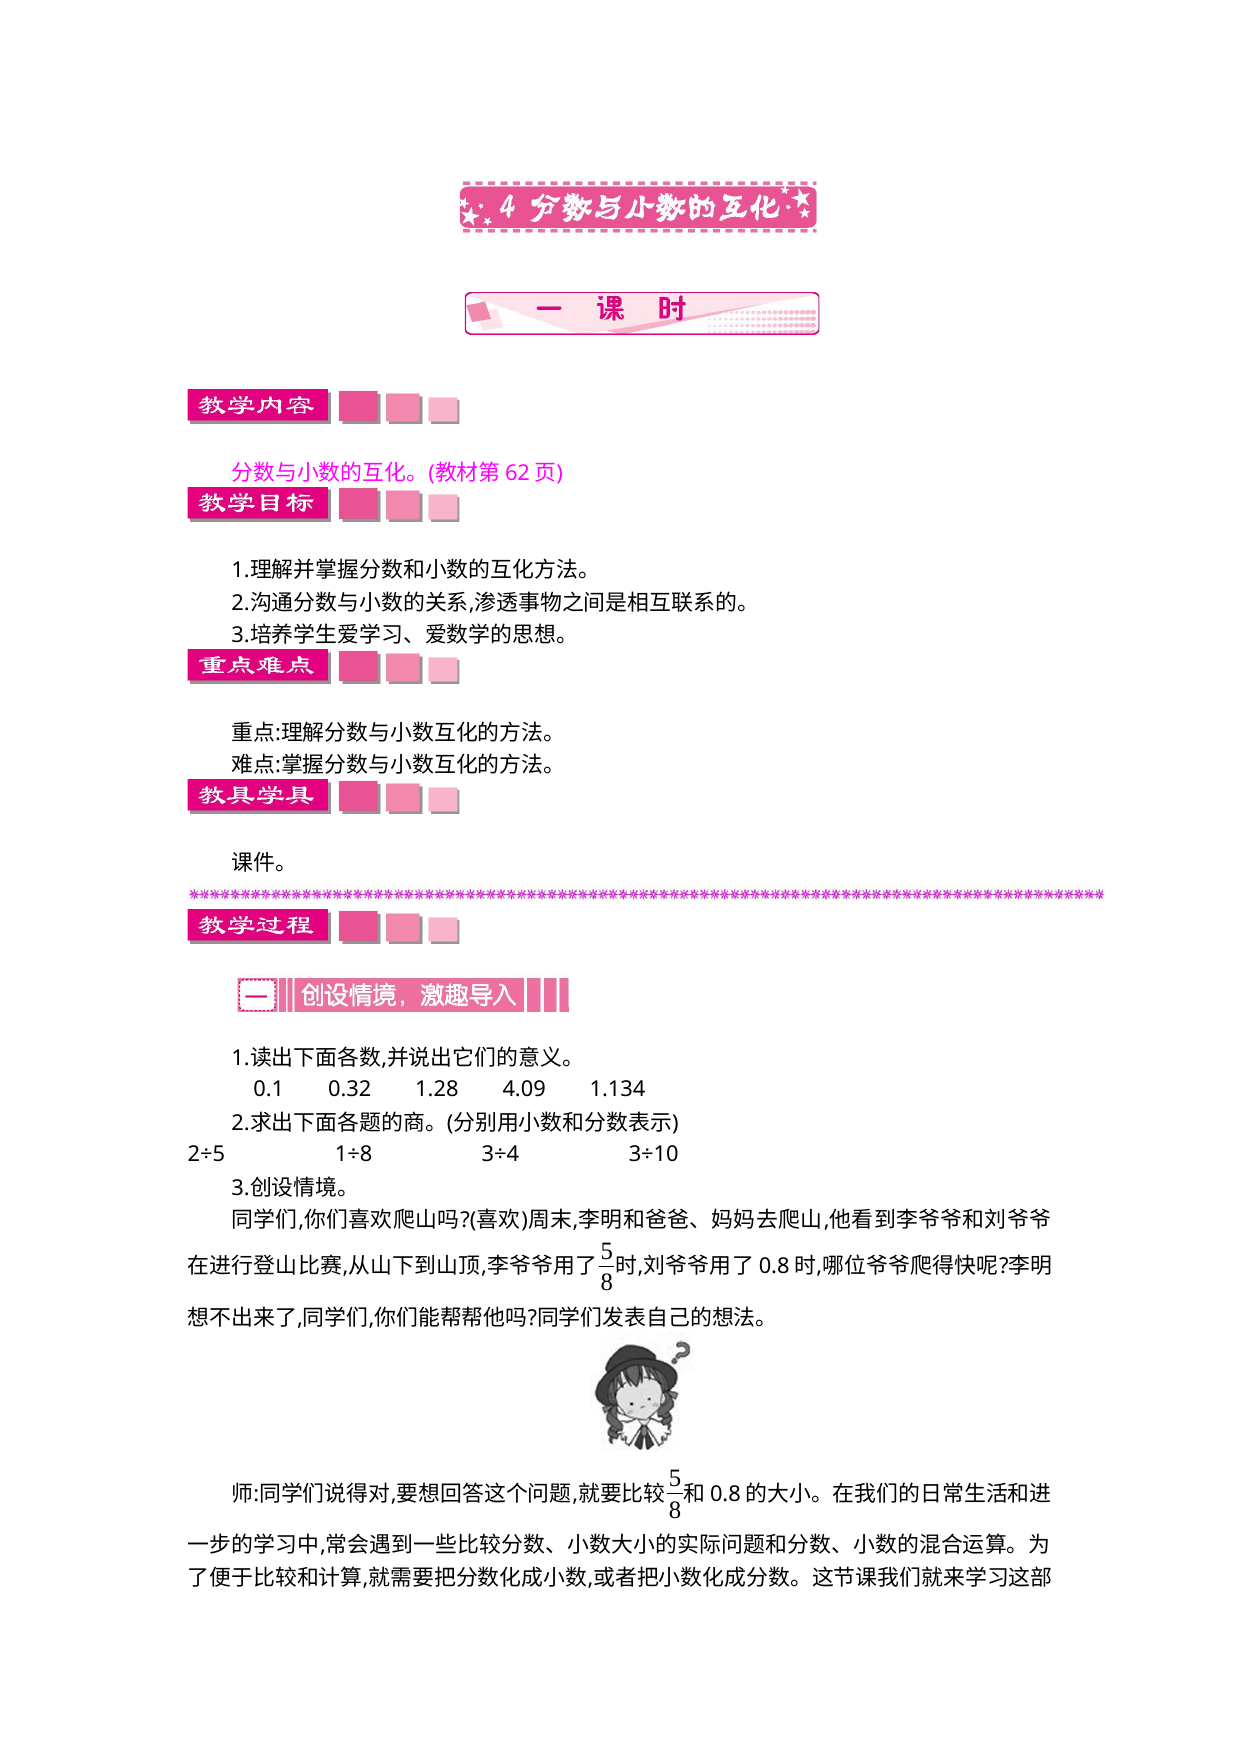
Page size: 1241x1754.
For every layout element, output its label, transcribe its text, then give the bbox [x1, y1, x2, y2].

text 0.1 0.32 1.28 4.09 1.134 [187, 1072, 1053, 1104]
picture [464, 292, 820, 335]
text 2.沟通分数与小数的关系,渗透事物之间是相互联系的。 [187, 584, 1053, 617]
picture [187, 649, 460, 684]
text 重点:理解分数与小数互化的方法。 [187, 714, 1053, 747]
text 难点:掌握分数与小数互化的方法。 [187, 747, 1053, 779]
picture [187, 779, 460, 814]
text 1.理解并掌握分数和小数的互化方法。 [187, 552, 1053, 584]
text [187, 1462, 1053, 1592]
text 分数与小数的互化。(教材第62页) [187, 454, 1053, 487]
picture [187, 487, 460, 522]
text 2÷5 1÷8 3÷4 3÷10 [187, 1137, 1053, 1169]
picture [237, 974, 569, 1012]
picture [187, 909, 460, 944]
text 3.培养学生爱学习、爱数学的思想。 [187, 617, 1053, 649]
picture [408, 162, 876, 281]
picture [187, 389, 460, 424]
text 1.读出下面各数,并说出它们的意义。 [187, 1039, 1053, 1072]
text 同学们,你们喜欢爬山吗?(喜欢)周末,李明和爸爸、妈妈去爬山,他看到李爷爷和刘爷爷在进行登山比赛,从山下到山顶,李爷爷用了时,刘爷爷用了0.8时,哪位爷爷爬得快呢?李明想不出来了,同学们,你们能帮帮他吗?同学们发表自己的想法。 [187, 1202, 1053, 1332]
text 3.创设情境。 [187, 1169, 1053, 1202]
text 2.求出下面各题的商。(分别用小数和分数表示) [187, 1104, 1053, 1137]
picture [590, 1332, 694, 1450]
text 课件。 [187, 844, 1053, 877]
picture [187, 877, 1105, 901]
